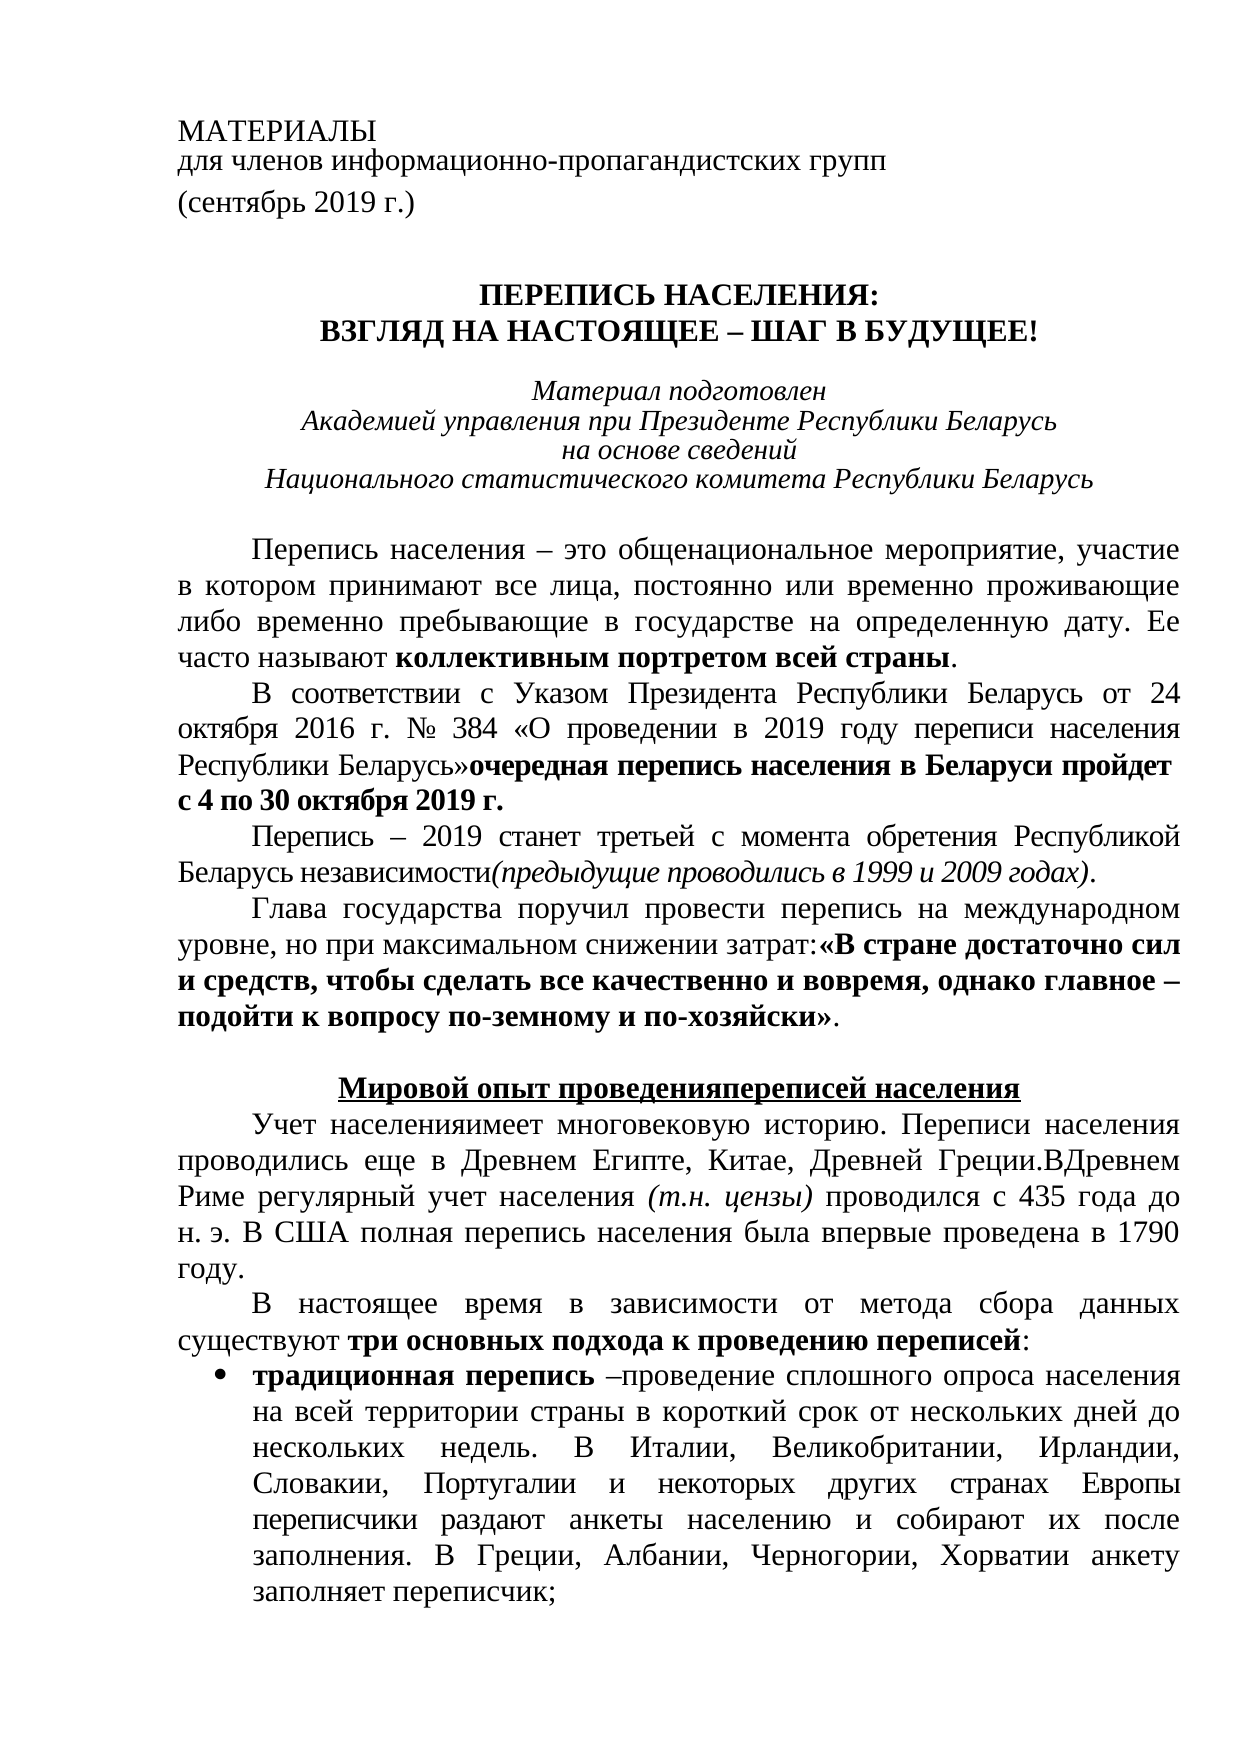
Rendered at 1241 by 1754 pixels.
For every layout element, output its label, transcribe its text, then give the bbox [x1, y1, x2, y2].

text Перепись – 2019 станет третьей с момента обретения Республикой Беларусь независимости(предыдущие проводились в 1999 и 2009 годах). [177, 818, 1181, 889]
text для членов информационно-пропагандистских групп [177, 147, 1181, 176]
list традиционная перепись –проведение сплошного опроса населения на всей территории страны в короткий срок от нескольких дней до нескольких недель. В Италии, Великобритании, Ирландии, Словакии, Португалии и некоторых других странах Европы переписчики раздают анкеты населению и собирают их после заполнения. В Греции, Албании, Черногории, Хорватии анкету заполняет переписчик; [215, 1357, 1181, 1608]
text на основе сведений [177, 436, 1181, 465]
text Учет населенияимеет многовековую историю. Переписи населения проводились еще в Древнем Египте, Китае, Древней Греции.ВДревнем Риме регулярный учет населения (т.н. цензы) проводился с 435 года до н. э. В США полная перепись населения была впервые проведена в 1790 году. [177, 1105, 1181, 1285]
text Академией управления при Президенте Республики Беларусь [177, 407, 1181, 436]
text Материал подготовлен [177, 377, 1181, 407]
text Глава государства поручил провести перепись на международном уровне, но при максимальном снижении затрат:«В стране достаточно сил и средств, чтобы сделать все качественно и вовремя, однако главное – подойти к вопросу по-земному и по-хозяйски». [177, 889, 1181, 1033]
text (сентябрь 2019 г.) [177, 189, 1181, 218]
text МАТЕРИАЛЫ [177, 118, 1181, 147]
text Национального статистического комитета Республики Беларусь [177, 465, 1181, 494]
text ПЕРЕПИСЬ НАСЕЛЕНИЯ: [177, 276, 1181, 312]
text Мировой опыт проведенияпереписей населения [177, 1069, 1181, 1105]
text ВЗГЛЯД НА НАСТОЯЩЕЕ – ШАГ В БУДУЩЕЕ! [177, 312, 1181, 348]
text В соответствии с Указом Президента Республики Беларусь от 24 октября 2016 г. № 384 «О проведении в 2019 году переписи населения Республики Беларусь»очередная перепись населения в Беларуси пройдет с 4 по 30 октября 2019 г. [177, 674, 1181, 818]
text Перепись населения – это общенациональное мероприятие, участие в котором принимают все лица, постоянно или временно проживающие либо временно пребывающие в государстве на определенную дату. Ее часто называют коллективным портретом всей страны. [177, 530, 1181, 674]
text В настоящее время в зависимости от метода сбора данных существуют три основных подхода к проведению переписей: [177, 1285, 1181, 1357]
